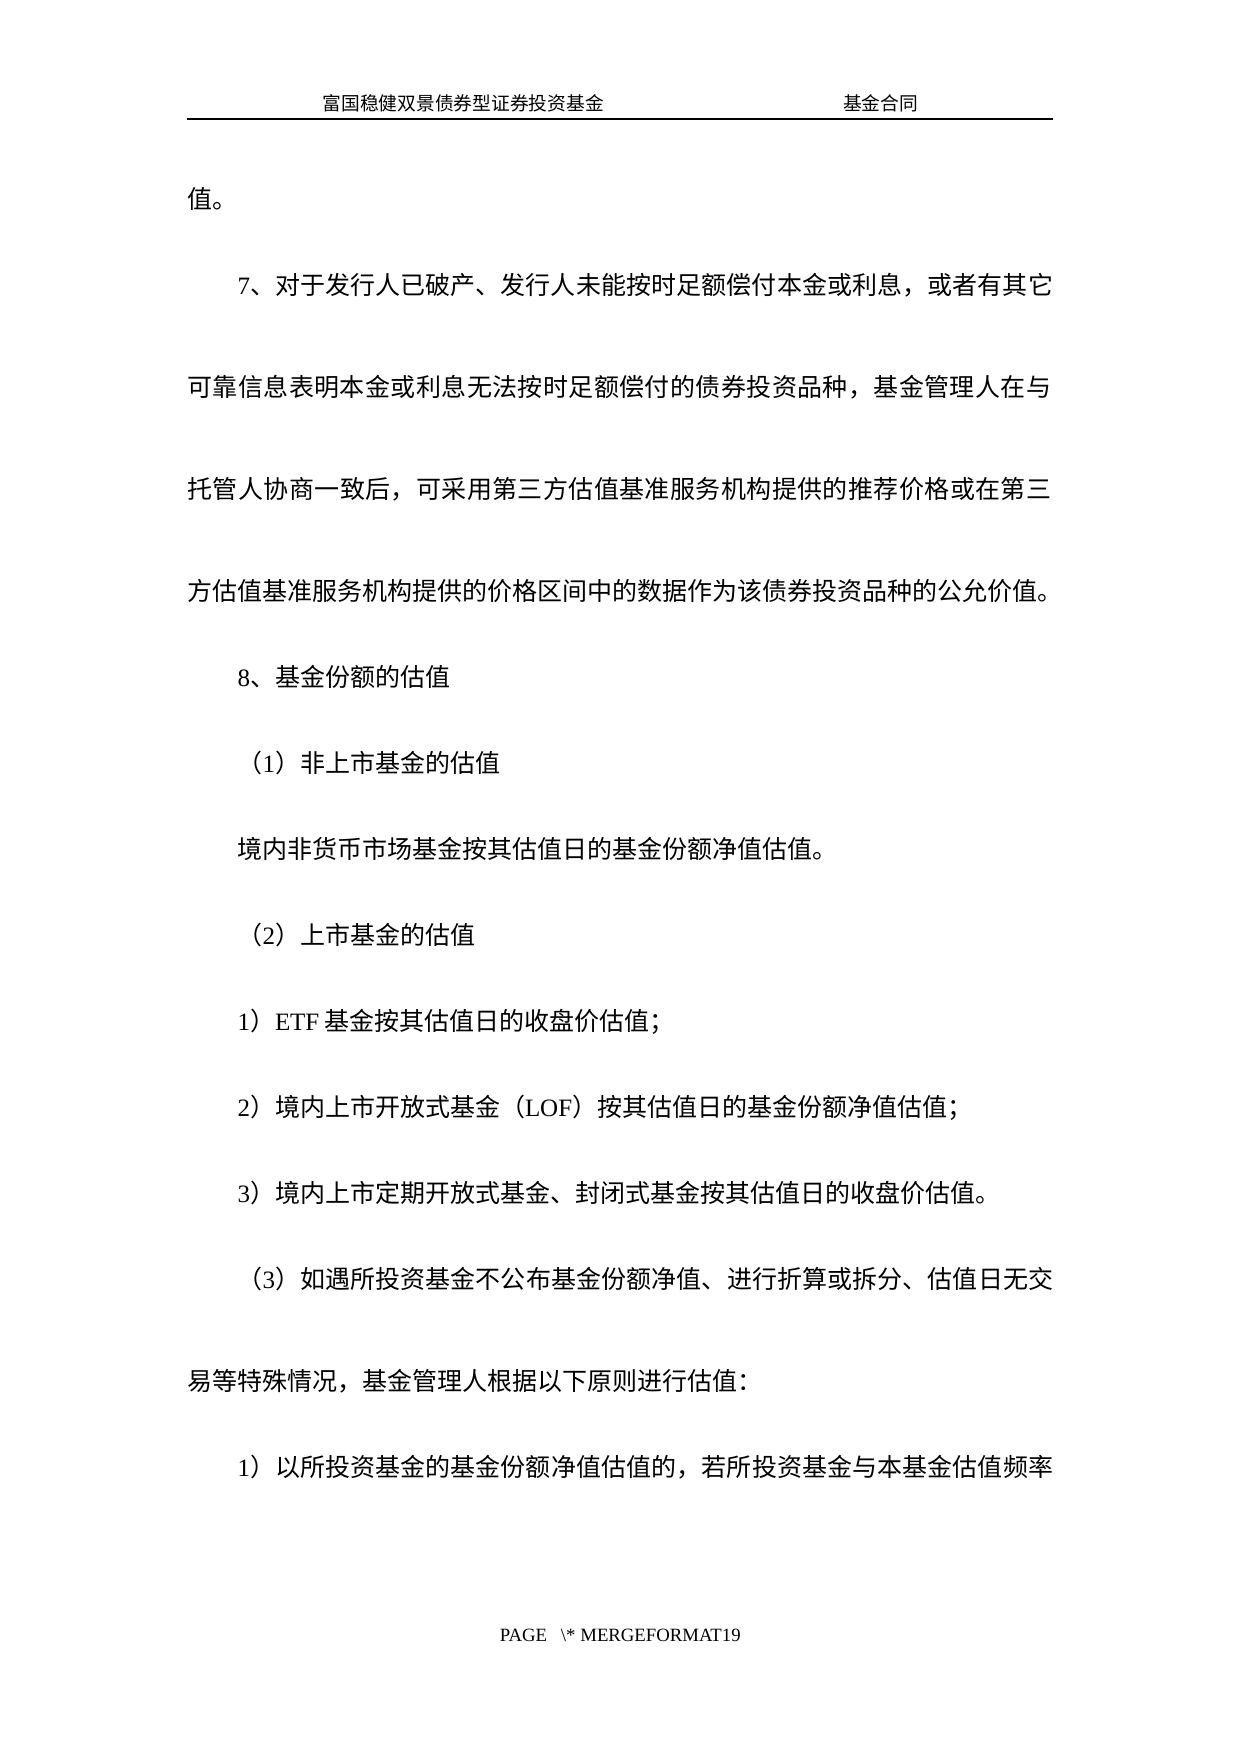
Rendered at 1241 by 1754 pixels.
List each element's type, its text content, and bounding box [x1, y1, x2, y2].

text （1）非上市基金的估值 [187, 728, 1053, 796]
text 3）境内上市定期开放式基金、封闭式基金按其估值日的收盘价估值。 [187, 1158, 1053, 1226]
list 基金份额的估值 [187, 642, 1053, 709]
text 境内非货币市场基金按其估值日的基金份额净值估值。 [187, 814, 1053, 882]
text 1）ETF基金按其估值日的收盘价估值； [187, 986, 1053, 1054]
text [187, 1432, 1053, 1500]
text 2）境内上市开放式基金（LOF）按其估值日的基金份额净值估值； [187, 1072, 1053, 1140]
text （2）上市基金的估值 [187, 900, 1053, 968]
list 对于发行人已破产、发行人未能按时足额偿付本金或利息，或者有其它可靠信息表明本金或利息无法按时足额偿付的债券投资品种，基金管理人在与托管人协商一致后，可采用第三方估值基准服务机构提供的推荐价格或在第三方估值基准服务机构提供的价格区间中的数据作为该债券投资品种的公允价值。 [187, 250, 1053, 623]
text （3）如遇所投资基金不公布基金份额净值、进行折算或拆分、估值日无交易等特殊情况，基金管理人根据以下原则进行估值： [187, 1244, 1053, 1414]
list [187, 164, 1053, 232]
